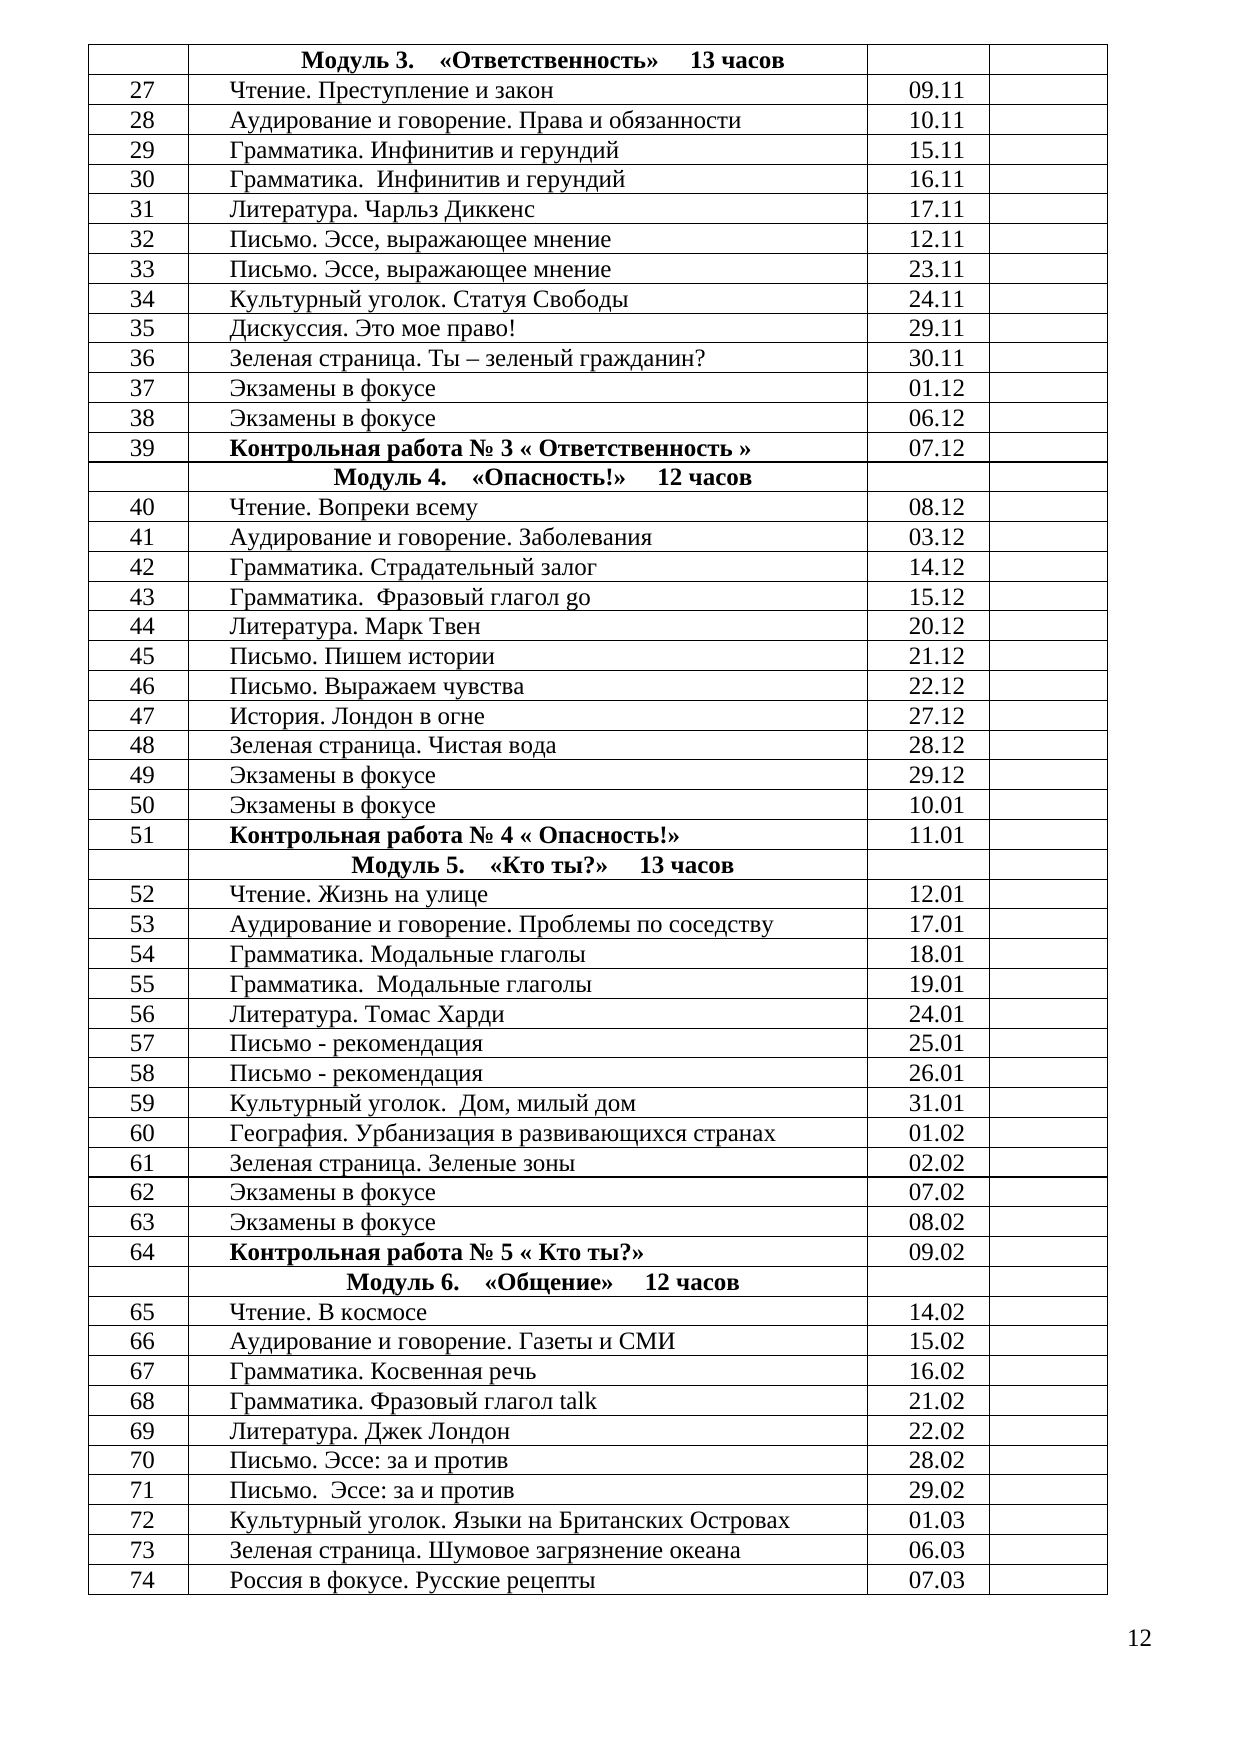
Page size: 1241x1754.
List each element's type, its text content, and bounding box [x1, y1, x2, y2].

table_cell Модуль 5. «Кто ты?» 13 часов [189, 850, 867, 878]
table_cell 28 [89, 105, 188, 134]
table_cell Чтение. Преступление и закон [189, 75, 867, 104]
table_cell Письмо - рекомендация [189, 1058, 867, 1087]
table_cell [990, 373, 1107, 402]
table_cell 29 [89, 135, 188, 163]
table_cell 32 [89, 224, 188, 253]
table_cell Россия в фокусе. Русские рецепты [189, 1565, 867, 1593]
table_cell 09.11 [868, 75, 989, 104]
table_cell 46 [89, 671, 188, 700]
table_cell Экзамены в фокусе [189, 373, 867, 402]
table_cell 12.01 [868, 880, 989, 908]
table_cell 16.02 [868, 1356, 989, 1385]
table_cell [990, 45, 1107, 74]
table_cell [990, 1297, 1107, 1325]
table_cell [990, 1446, 1107, 1474]
table_cell 57 [89, 1029, 188, 1057]
table_cell [990, 552, 1107, 581]
table_cell 11.01 [868, 820, 989, 849]
table_cell 23.11 [868, 254, 989, 283]
table_cell [990, 522, 1107, 551]
table_cell [990, 1237, 1107, 1266]
table_cell 07.02 [868, 1178, 989, 1206]
table_cell [990, 433, 1107, 461]
table_cell 61 [89, 1148, 188, 1176]
table_cell 19.01 [868, 969, 989, 998]
table_cell Аудирование и говорение. Заболевания [189, 522, 867, 551]
table_cell [868, 45, 989, 74]
table_cell Зеленая страница. Шумовое загрязнение океана [189, 1535, 867, 1564]
table_cell 69 [89, 1416, 188, 1444]
table_cell [990, 671, 1107, 700]
table_cell География. Урбанизация в развивающихся странах [189, 1118, 867, 1147]
table_cell 36 [89, 343, 188, 372]
table_cell Грамматика. Модальные глаголы [189, 969, 867, 998]
table_cell 47 [89, 701, 188, 729]
table_cell 71 [89, 1475, 188, 1504]
table_cell Чтение. Жизнь на улице [189, 880, 867, 908]
table_cell [990, 314, 1107, 342]
table_cell 68 [89, 1386, 188, 1415]
table_cell [89, 850, 188, 878]
table_cell 43 [89, 582, 188, 610]
table_cell 27 [89, 75, 188, 104]
table_cell Экзамены в фокусе [189, 790, 867, 819]
table_cell [990, 1356, 1107, 1385]
table_cell [990, 135, 1107, 163]
table_cell [990, 1148, 1107, 1176]
table_cell 22.12 [868, 671, 989, 700]
table_cell Экзамены в фокусе [189, 1178, 867, 1206]
table_cell 18.01 [868, 939, 989, 968]
table_cell 28.12 [868, 731, 989, 759]
table_cell Литература. Чарльз Диккенс [189, 194, 867, 223]
table_cell Аудирование и говорение. Права и обязанности [189, 105, 867, 134]
table_cell [990, 880, 1107, 908]
table_cell 15.02 [868, 1326, 989, 1355]
table_cell [990, 343, 1107, 372]
table_cell 70 [89, 1446, 188, 1474]
table_cell Чтение. Вопреки всему [189, 492, 867, 521]
table_cell [990, 731, 1107, 759]
table_cell 21.12 [868, 641, 989, 670]
table_cell Модуль 4. «Опасность!» 12 часов [189, 463, 867, 491]
table_cell [990, 254, 1107, 283]
table_cell 62 [89, 1178, 188, 1206]
table_cell 38 [89, 403, 188, 432]
table_cell 15.11 [868, 135, 989, 163]
table_cell Грамматика. Модальные глаголы [189, 939, 867, 968]
table_cell 03.12 [868, 522, 989, 551]
table_cell 22.02 [868, 1416, 989, 1444]
table_cell 67 [89, 1356, 188, 1385]
table_cell Грамматика. Страдательный залог [189, 552, 867, 581]
table_cell [89, 45, 188, 74]
table_cell 54 [89, 939, 188, 968]
table_cell [990, 1535, 1107, 1564]
table_cell [990, 701, 1107, 729]
table_cell 60 [89, 1118, 188, 1147]
table_cell Грамматика. Инфинитив и герундий [189, 165, 867, 193]
table_cell 31 [89, 194, 188, 223]
table_cell 74 [89, 1565, 188, 1593]
table_cell 41 [89, 522, 188, 551]
table_cell Литература. Томас Харди [189, 999, 867, 1027]
table_cell [990, 790, 1107, 819]
table_cell [990, 1207, 1107, 1236]
table_cell [868, 850, 989, 878]
table_cell [990, 194, 1107, 223]
table_cell 02.02 [868, 1148, 989, 1176]
table_cell 50 [89, 790, 188, 819]
table_cell 21.02 [868, 1386, 989, 1415]
table_cell [990, 403, 1107, 432]
table_cell 40 [89, 492, 188, 521]
table_cell Письмо. Эссе: за и против [189, 1475, 867, 1504]
table_cell Грамматика. Фразовый глагол go [189, 582, 867, 610]
table_cell [990, 1088, 1107, 1117]
table_cell 48 [89, 731, 188, 759]
table_cell Грамматика. Фразовый глагол talk [189, 1386, 867, 1415]
table_cell 58 [89, 1058, 188, 1087]
table_cell [868, 1267, 989, 1296]
table_cell 33 [89, 254, 188, 283]
table_cell 34 [89, 284, 188, 312]
table_cell 17.01 [868, 909, 989, 938]
table_cell 06.12 [868, 403, 989, 432]
table_cell Литература. Марк Твен [189, 611, 867, 640]
table_cell 20.12 [868, 611, 989, 640]
table_cell [89, 1267, 188, 1296]
table_cell Зеленая страница. Зеленые зоны [189, 1148, 867, 1176]
table_cell Культурный уголок. Дом, милый дом [189, 1088, 867, 1117]
table_cell Модуль 6. «Общение» 12 часов [189, 1267, 867, 1296]
table_cell 37 [89, 373, 188, 402]
table_cell 24.01 [868, 999, 989, 1027]
table_cell 55 [89, 969, 188, 998]
table_cell Письмо. Выражаем чувства [189, 671, 867, 700]
table_cell 01.12 [868, 373, 989, 402]
table_cell [990, 1326, 1107, 1355]
table_cell [990, 1029, 1107, 1057]
table_cell Письмо. Пишем истории [189, 641, 867, 670]
table_cell [990, 939, 1107, 968]
table_cell Экзамены в фокусе [189, 403, 867, 432]
table_cell [990, 1505, 1107, 1534]
table_cell 16.11 [868, 165, 989, 193]
table_cell 30 [89, 165, 188, 193]
table_cell [990, 582, 1107, 610]
table_cell [990, 284, 1107, 312]
table_cell [990, 492, 1107, 521]
table_cell Письмо. Эссе, выражающее мнение [189, 224, 867, 253]
table_cell 73 [89, 1535, 188, 1564]
table_cell 14.12 [868, 552, 989, 581]
table_cell Аудирование и говорение. Проблемы по соседству [189, 909, 867, 938]
table_cell Аудирование и говорение. Газеты и СМИ [189, 1326, 867, 1355]
table_cell 63 [89, 1207, 188, 1236]
table_cell 15.12 [868, 582, 989, 610]
table_cell 49 [89, 760, 188, 789]
table_cell 45 [89, 641, 188, 670]
table_cell [990, 760, 1107, 789]
table_cell 29.11 [868, 314, 989, 342]
table_cell Экзамены в фокусе [189, 1207, 867, 1236]
table_cell [990, 999, 1107, 1027]
table_cell [89, 463, 188, 491]
table_cell 07.12 [868, 433, 989, 461]
table_cell 53 [89, 909, 188, 938]
table_cell [990, 1386, 1107, 1415]
table_cell Контрольная работа № 5 « Кто ты?» [189, 1237, 867, 1266]
table_cell История. Лондон в огне [189, 701, 867, 729]
table_cell 35 [89, 314, 188, 342]
table_cell Модуль 3. «Ответственность» 13 часов [189, 45, 867, 74]
table_cell 31.01 [868, 1088, 989, 1117]
table_cell Зеленая страница. Чистая вода [189, 731, 867, 759]
table_cell [990, 75, 1107, 104]
table_cell 10.11 [868, 105, 989, 134]
table_cell 56 [89, 999, 188, 1027]
table_cell Контрольная работа № 4 « Опасность!» [189, 820, 867, 849]
table_cell [990, 909, 1107, 938]
table_cell Письмо. Эссе, выражающее мнение [189, 254, 867, 283]
table_cell [990, 969, 1107, 998]
table_cell Культурный уголок. Статуя Свободы [189, 284, 867, 312]
table_cell Зеленая страница. Ты – зеленый гражданин? [189, 343, 867, 372]
table_cell 65 [89, 1297, 188, 1325]
table_cell [990, 820, 1107, 849]
table_cell 59 [89, 1088, 188, 1117]
table_cell 30.11 [868, 343, 989, 372]
table_cell 12.11 [868, 224, 989, 253]
table_cell 08.12 [868, 492, 989, 521]
table_cell [990, 165, 1107, 193]
table_cell [990, 1565, 1107, 1593]
table_cell 72 [89, 1505, 188, 1534]
table_cell [990, 1416, 1107, 1444]
table_cell [990, 224, 1107, 253]
table_cell [990, 611, 1107, 640]
table_cell Культурный уголок. Языки на Британских Островах [189, 1505, 867, 1534]
table_cell [990, 850, 1107, 878]
table_cell 17.11 [868, 194, 989, 223]
table_cell 09.02 [868, 1237, 989, 1266]
table_cell 51 [89, 820, 188, 849]
table_cell 10.01 [868, 790, 989, 819]
table_cell Экзамены в фокусе [189, 760, 867, 789]
table_cell Письмо - рекомендация [189, 1029, 867, 1057]
table_cell 52 [89, 880, 188, 908]
table_cell Литература. Джек Лондон [189, 1416, 867, 1444]
table_cell 14.02 [868, 1297, 989, 1325]
table_cell Дискуссия. Это мое право! [189, 314, 867, 342]
table_cell 24.11 [868, 284, 989, 312]
table_cell [990, 641, 1107, 670]
table_cell [990, 1267, 1107, 1296]
table_cell 29.12 [868, 760, 989, 789]
table_cell 08.02 [868, 1207, 989, 1236]
table_cell 27.12 [868, 701, 989, 729]
table_cell Чтение. В космосе [189, 1297, 867, 1325]
table_cell 25.01 [868, 1029, 989, 1057]
table_cell 26.01 [868, 1058, 989, 1087]
table_cell 44 [89, 611, 188, 640]
table_cell [990, 1058, 1107, 1087]
table_cell 64 [89, 1237, 188, 1266]
table_cell [990, 1178, 1107, 1206]
table_cell 07.03 [868, 1565, 989, 1593]
table_cell 01.03 [868, 1505, 989, 1534]
table_cell Грамматика. Косвенная речь [189, 1356, 867, 1385]
table_cell 06.03 [868, 1535, 989, 1564]
table_cell 29.02 [868, 1475, 989, 1504]
table_cell 66 [89, 1326, 188, 1355]
table_cell 39 [89, 433, 188, 461]
table_cell Контрольная работа № 3 « Ответственность » [189, 433, 867, 461]
table_cell [990, 105, 1107, 134]
table_cell [990, 1118, 1107, 1147]
table_cell Письмо. Эссе: за и против [189, 1446, 867, 1474]
table_cell Грамматика. Инфинитив и герундий [189, 135, 867, 163]
table_cell [990, 1475, 1107, 1504]
table_cell 01.02 [868, 1118, 989, 1147]
table_cell 42 [89, 552, 188, 581]
table_cell [868, 463, 989, 491]
table_cell [990, 463, 1107, 491]
table_cell 28.02 [868, 1446, 989, 1474]
